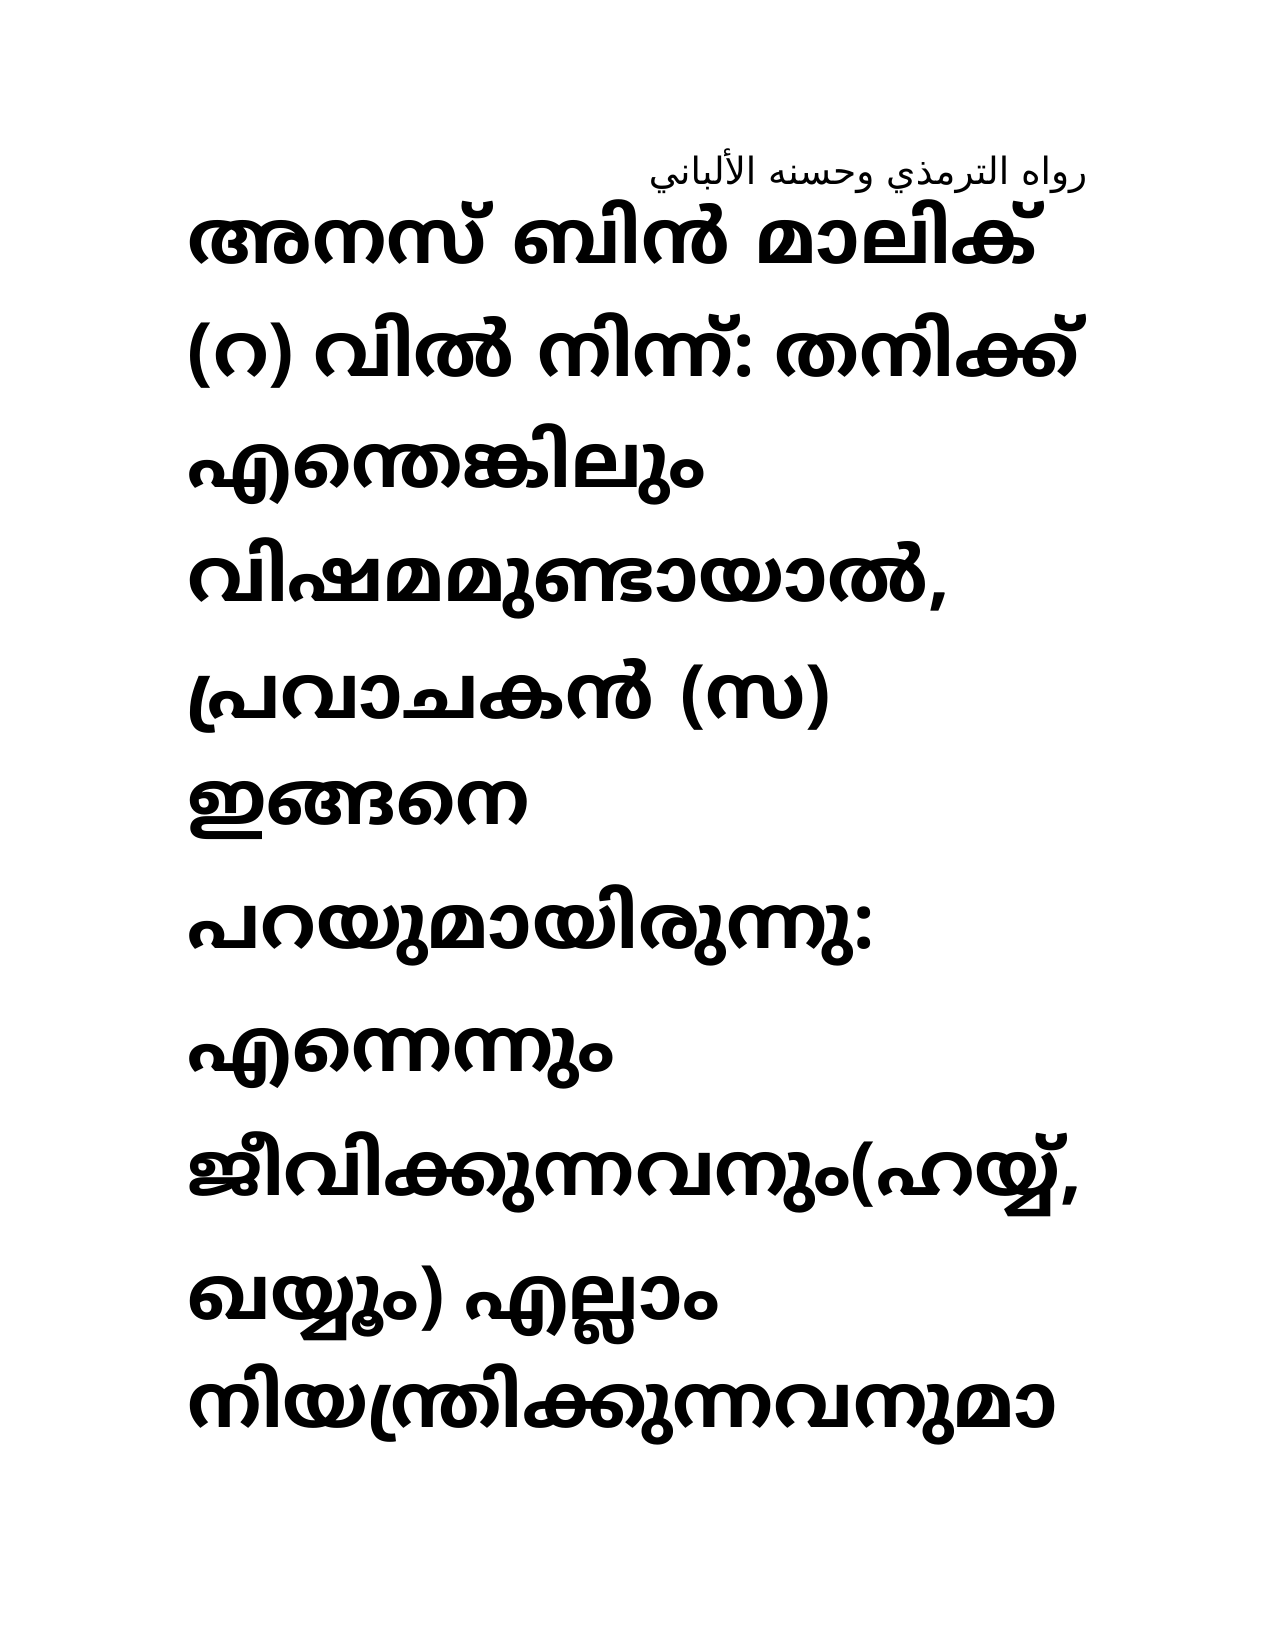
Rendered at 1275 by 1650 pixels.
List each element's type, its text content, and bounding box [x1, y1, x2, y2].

text അനസ് ബിൻ മാലിക് (റ) വിൽ നിന്ന്: തനിക്ക് എന്തെങ്കിലും വിഷമമുണ്ടായാൽ, പ്രവാചകൻ (സ) ഇങ്ങനെ പറയുമായിരുന്നു: [187, 194, 1087, 970]
text رواه الترمذي وحسنه الألباني [187, 150, 1087, 194]
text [187, 1006, 1087, 1456]
